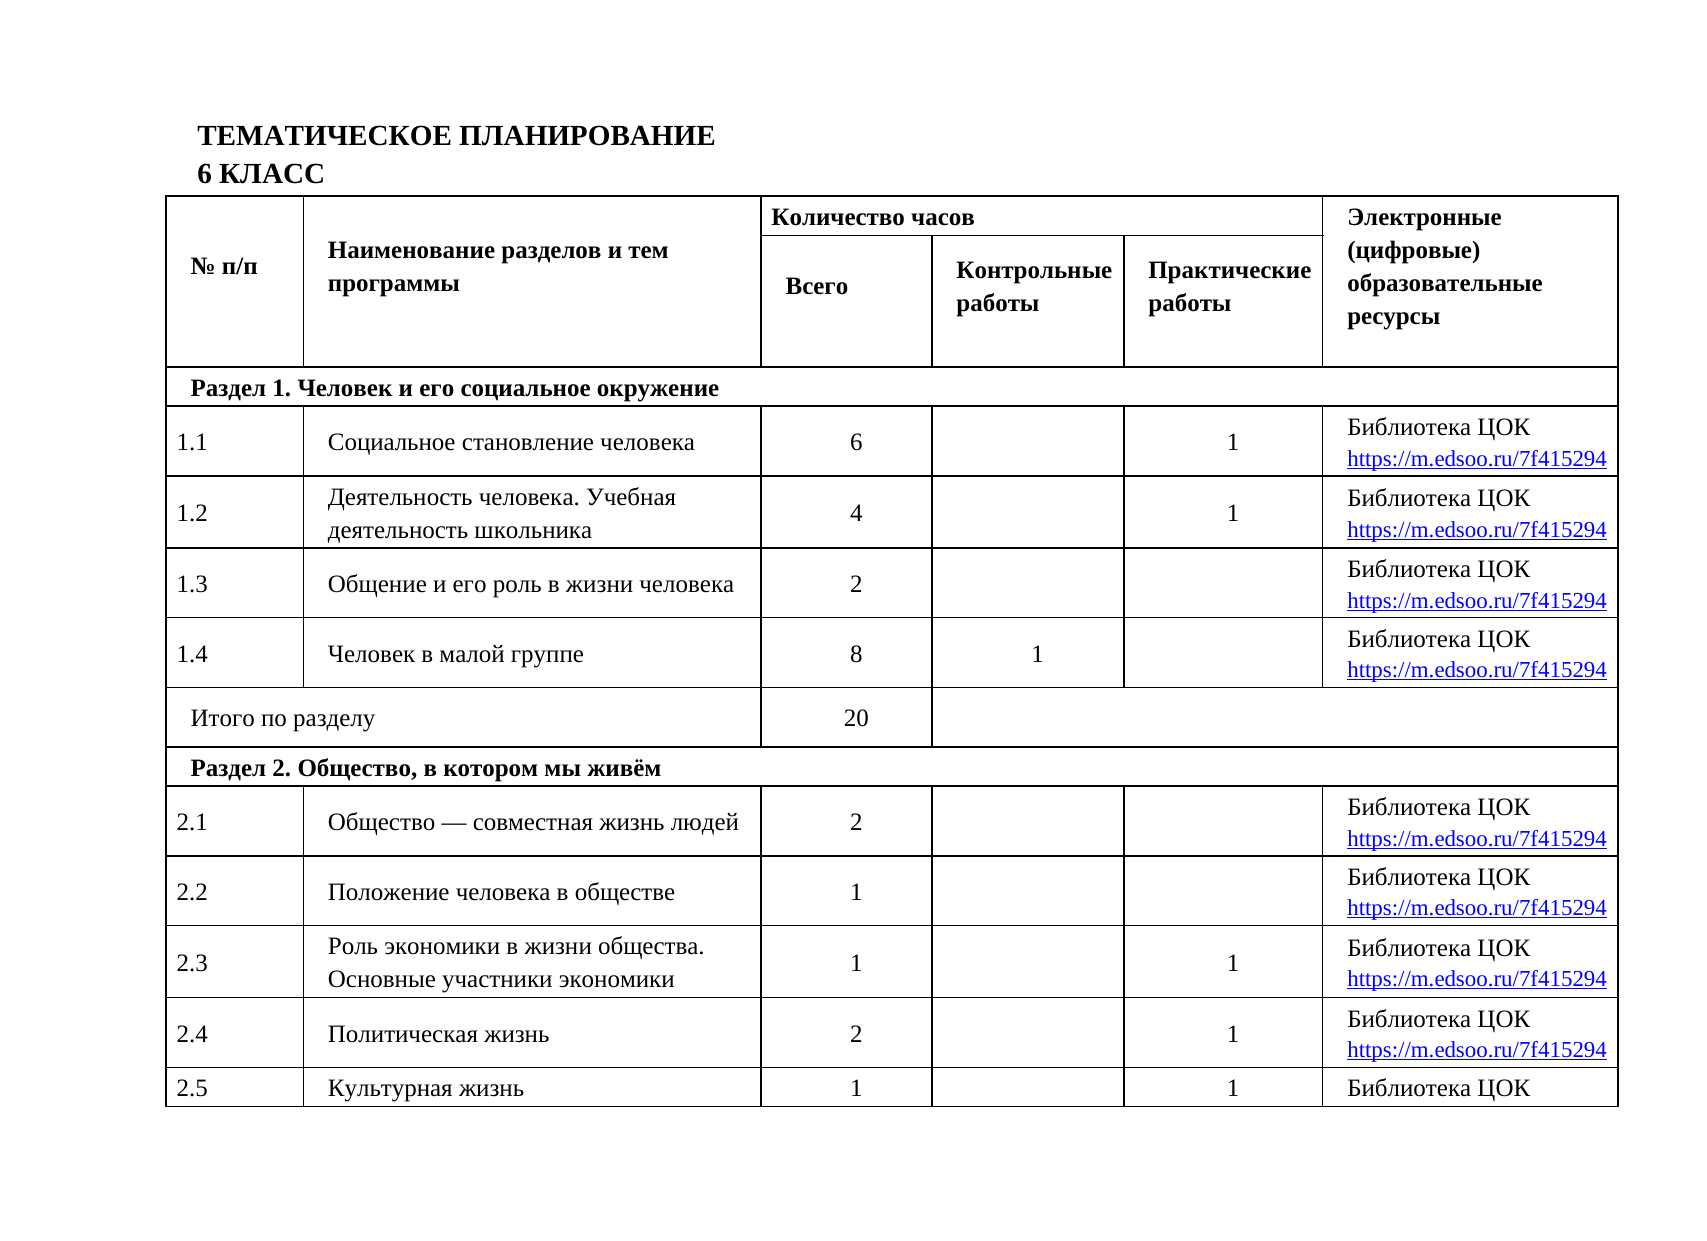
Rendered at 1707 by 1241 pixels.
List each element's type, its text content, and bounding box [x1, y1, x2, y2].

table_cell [1323, 998, 1617, 1066]
table_cell 2.4 [167, 998, 303, 1066]
table_cell [933, 1068, 1123, 1106]
table_cell [1125, 857, 1322, 924]
table_cell 6 [762, 407, 931, 475]
table_cell [1125, 549, 1322, 617]
table_header Количество часов [762, 197, 1322, 234]
table_cell 20 [762, 688, 931, 746]
table_cell [933, 549, 1123, 617]
table_cell 1.3 [167, 549, 303, 617]
table_cell 1 [1125, 477, 1322, 547]
table_header № п/п [167, 197, 303, 366]
table_cell [1125, 787, 1322, 855]
table_cell 2 [762, 998, 931, 1066]
table_cell Всего [762, 236, 931, 366]
table_cell 1 [1125, 926, 1322, 997]
table_cell 2 [762, 787, 931, 855]
table_cell Политическая жизнь [304, 998, 760, 1066]
table_cell Раздел 2. Общество, в котором мы живём [167, 748, 1617, 785]
table_cell 2.3 [167, 926, 303, 997]
table_cell Библиотека ЦОК https://m.edsoo.ru/7f415294 [1323, 407, 1617, 475]
table_cell Контрольные работы [933, 236, 1123, 366]
table_cell Практические работы [1125, 236, 1322, 366]
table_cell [1323, 1068, 1617, 1106]
table_cell 1.1 [167, 407, 303, 475]
table_cell Общество — совместная жизнь людей [304, 787, 760, 855]
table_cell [1323, 926, 1617, 997]
table_cell 1.4 [167, 618, 303, 686]
table_cell 1 [762, 926, 931, 997]
table_cell Деятельность человека. Учебная деятельность школьника [304, 477, 760, 547]
table_cell [933, 477, 1123, 547]
table_cell Человек в малой группе [304, 618, 760, 686]
table_cell [933, 407, 1123, 475]
table_cell [933, 787, 1123, 855]
table_cell Раздел 1. Человек и его социальное окружение [167, 368, 1617, 405]
text ТЕМАТИЧЕСКОЕ ПЛАНИРОВАНИЕ [190, 118, 1618, 152]
table_cell Библиотека ЦОК https://m.edsoo.ru/7f415294 [1323, 549, 1617, 617]
table_cell [933, 688, 1617, 746]
table_cell Библиотека ЦОК https://m.edsoo.ru/7f415294 [1323, 477, 1617, 547]
table_cell 1 [762, 857, 931, 924]
table_cell [933, 998, 1123, 1066]
table_cell 2.5 [167, 1068, 303, 1106]
table_cell Культурная жизнь [304, 1068, 760, 1106]
table_cell 2.2 [167, 857, 303, 924]
table_cell 8 [762, 618, 931, 686]
table_header Наименование разделов и тем программы [304, 197, 760, 366]
table_cell [933, 857, 1123, 924]
table_cell [933, 926, 1123, 997]
table_cell 1 [1125, 407, 1322, 475]
table_cell Социальное становление человека [304, 407, 760, 475]
table_cell 2.1 [167, 787, 303, 855]
table_cell 1 [762, 1068, 931, 1106]
table_header Электронные (цифровые) образовательные ресурсы [1323, 197, 1617, 366]
table_cell 2 [762, 549, 931, 617]
table_cell 4 [762, 477, 931, 547]
table_cell 1 [1125, 998, 1322, 1066]
table_cell Общение и его роль в жизни человека [304, 549, 760, 617]
table_cell Библиотека ЦОК https://m.edsoo.ru/7f415294 [1323, 618, 1617, 686]
table_cell Роль экономики в жизни общества. Основные участники экономики [304, 926, 760, 997]
table_cell 1 [1125, 1068, 1322, 1106]
table_cell Библиотека ЦОК https://m.edsoo.ru/7f415294 [1323, 857, 1617, 924]
table_cell Библиотека ЦОК https://m.edsoo.ru/7f415294 [1323, 787, 1617, 855]
table_cell Положение человека в обществе [304, 857, 760, 924]
table_cell 1 [933, 618, 1123, 686]
table_cell [1125, 618, 1322, 686]
table_cell Итого по разделу [167, 688, 760, 746]
text 6 КЛАСС [190, 157, 1618, 190]
table_cell 1.2 [167, 477, 303, 547]
